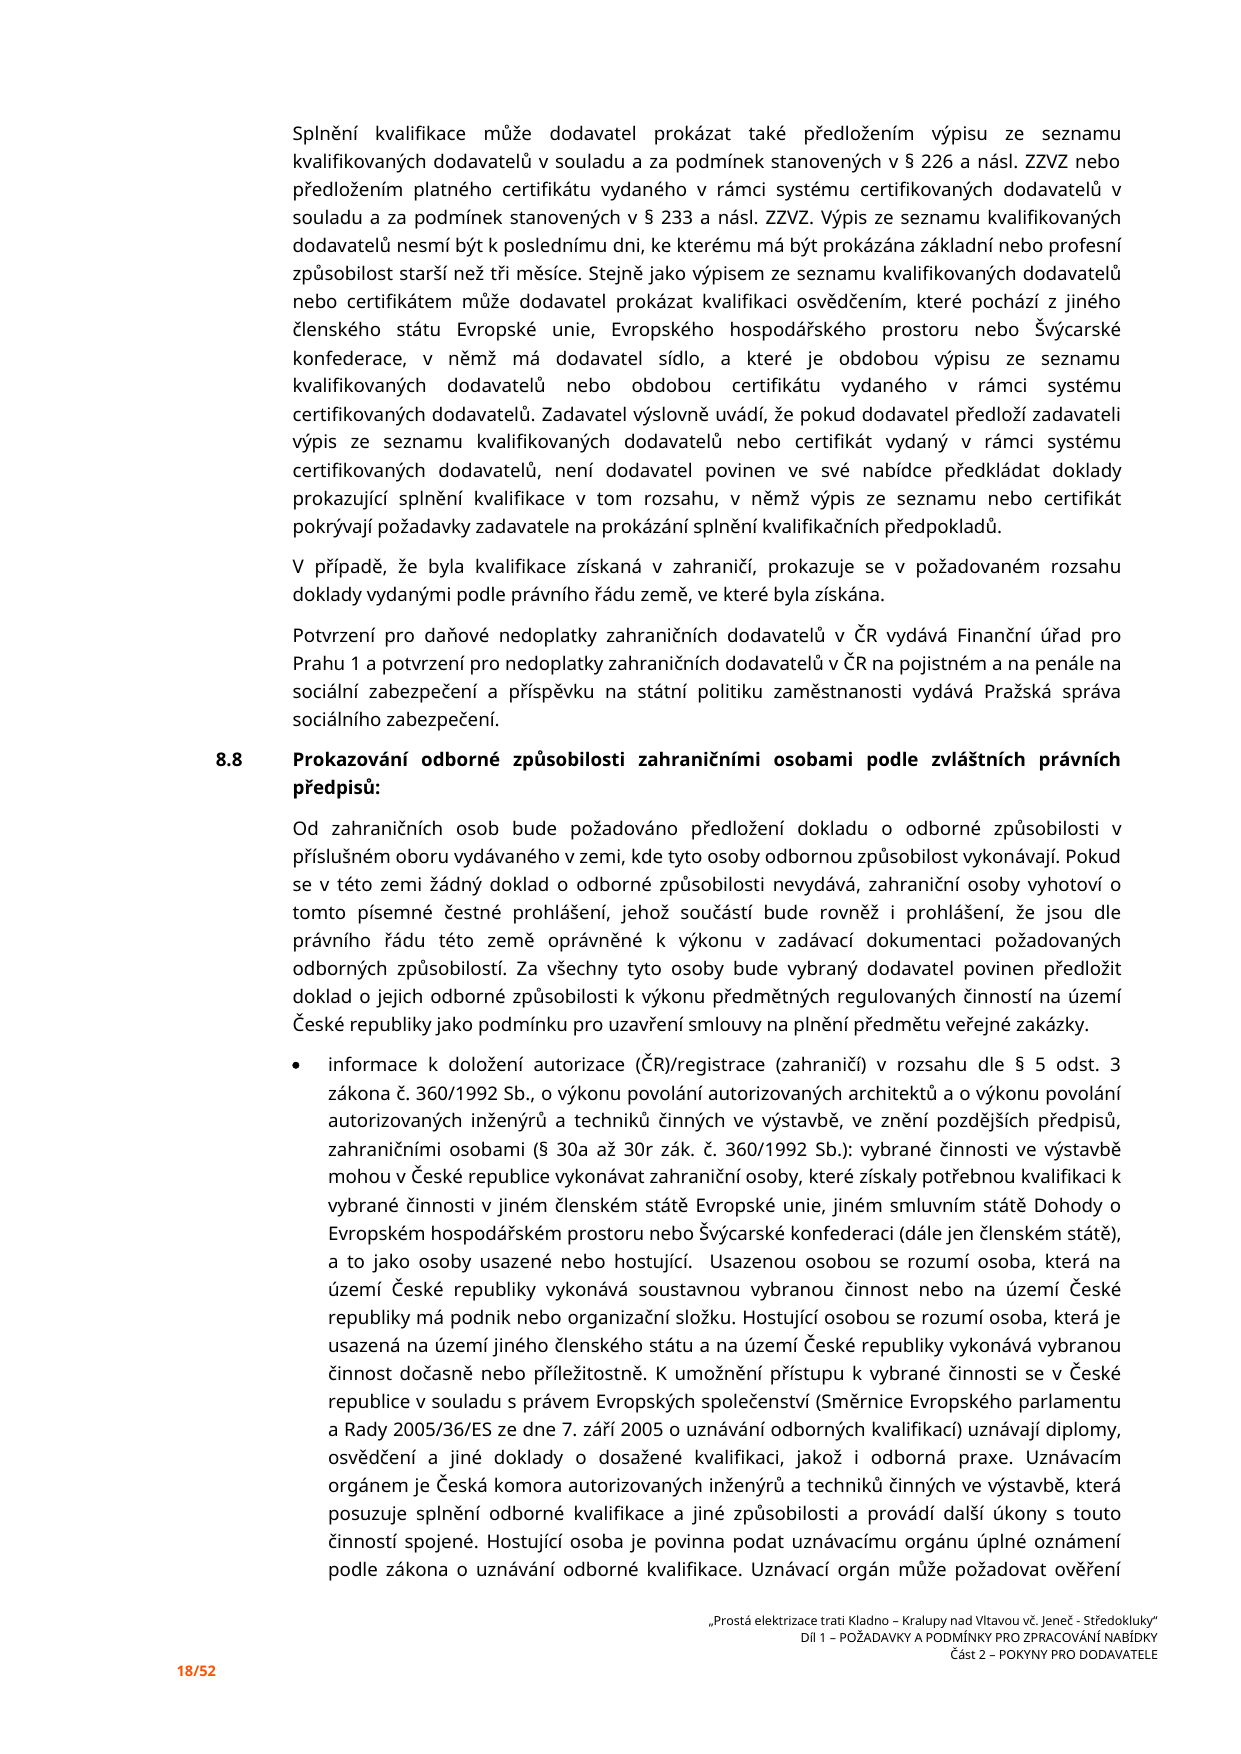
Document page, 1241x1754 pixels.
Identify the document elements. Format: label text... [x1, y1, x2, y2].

text V případě, že byla kvalifikace získaná v zahraničí, prokazuje se v požadovaném rozsahu doklady vydanými podle právního řádu země, ve které byla získána. [292, 553, 1122, 607]
text Prokazování odborné způsobilosti zahraničními osobami podle zvláštních právních předpisů: [216, 747, 1122, 800]
text Splnění kvalifikace může dodavatel prokázat také předložením výpisu ze seznamu kvalifikovaných dodavatelů v souladu a za podmínek stanovených v § 226 a násl. ZZVZ nebo předložením platného certifikátu vydaného v rámci systému certifikovaných dodavatelů v souladu a za podmínek stanovených v § 233 a násl. ZZVZ. Výpis ze seznamu kvalifikovaných dodavatelů nesmí být k poslednímu dni, ke kterému má být prokázána základní nebo profesní způsobilost starší než tři měsíce. Stejně jako výpisem ze seznamu kvalifikovaných dodavatelů nebo certifikátem může dodavatel prokázat kvalifikaci osvědčením, které pochází z jiného členského státu Evropské unie, Evropského hospodářského prostoru nebo Švýcarské konfederace, v němž má dodavatel sídlo, a které je obdobou výpisu ze seznamu kvalifikovaných dodavatelů nebo obdobou certifikátu vydaného v rámci systému certifikovaných dodavatelů. Zadavatel výslovně uvádí, že pokud dodavatel předloží zadavateli výpis ze seznamu kvalifikovaných dodavatelů nebo certifikát vydaný v rámci systému certifikovaných dodavatelů, není dodavatel povinen ve své nabídce předkládat doklady prokazující splnění kvalifikace v tom rozsahu, v němž výpis ze seznamu nebo certifikát pokrývají požadavky zadavatele na prokázání splnění kvalifikačních předpokladů. [292, 121, 1122, 538]
text Od zahraničních osob bude požadováno předložení dokladu o odborné způsobilosti v příslušném oboru vydávaného v zemi, kde tyto osoby odbornou způsobilost vykonávají. Pokud se v této zemi žádný doklad o odborné způsobilosti nevydává, zahraniční osoby vyhotoví o tomto písemné čestné prohlášení, jehož součástí bude rovněž i prohlášení, že jsou dle právního řádu této země oprávněné k výkonu v zadávací dokumentaci požadovaných odborných způsobilostí. Za všechny tyto osoby bude vybraný dodavatel povinen předložit doklad o jejich odborné způsobilosti k výkonu předmětných regulovaných činností na území České republiky jako podmínku pro uzavření smlouvy na plnění předmětu veřejné zakázky. [292, 815, 1122, 1037]
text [292, 1052, 1122, 1582]
text Potvrzení pro daňové nedoplatky zahraničních dodavatelů v ČR vydává Finanční úřad pro Prahu 1 a potvrzení pro nedoplatky zahraničních dodavatelů v ČR na pojistném a na penále na sociální zabezpečení a příspěvku na státní politiku zaměstnanosti vydává Pražská správa sociálního zabezpečení. [292, 622, 1122, 732]
